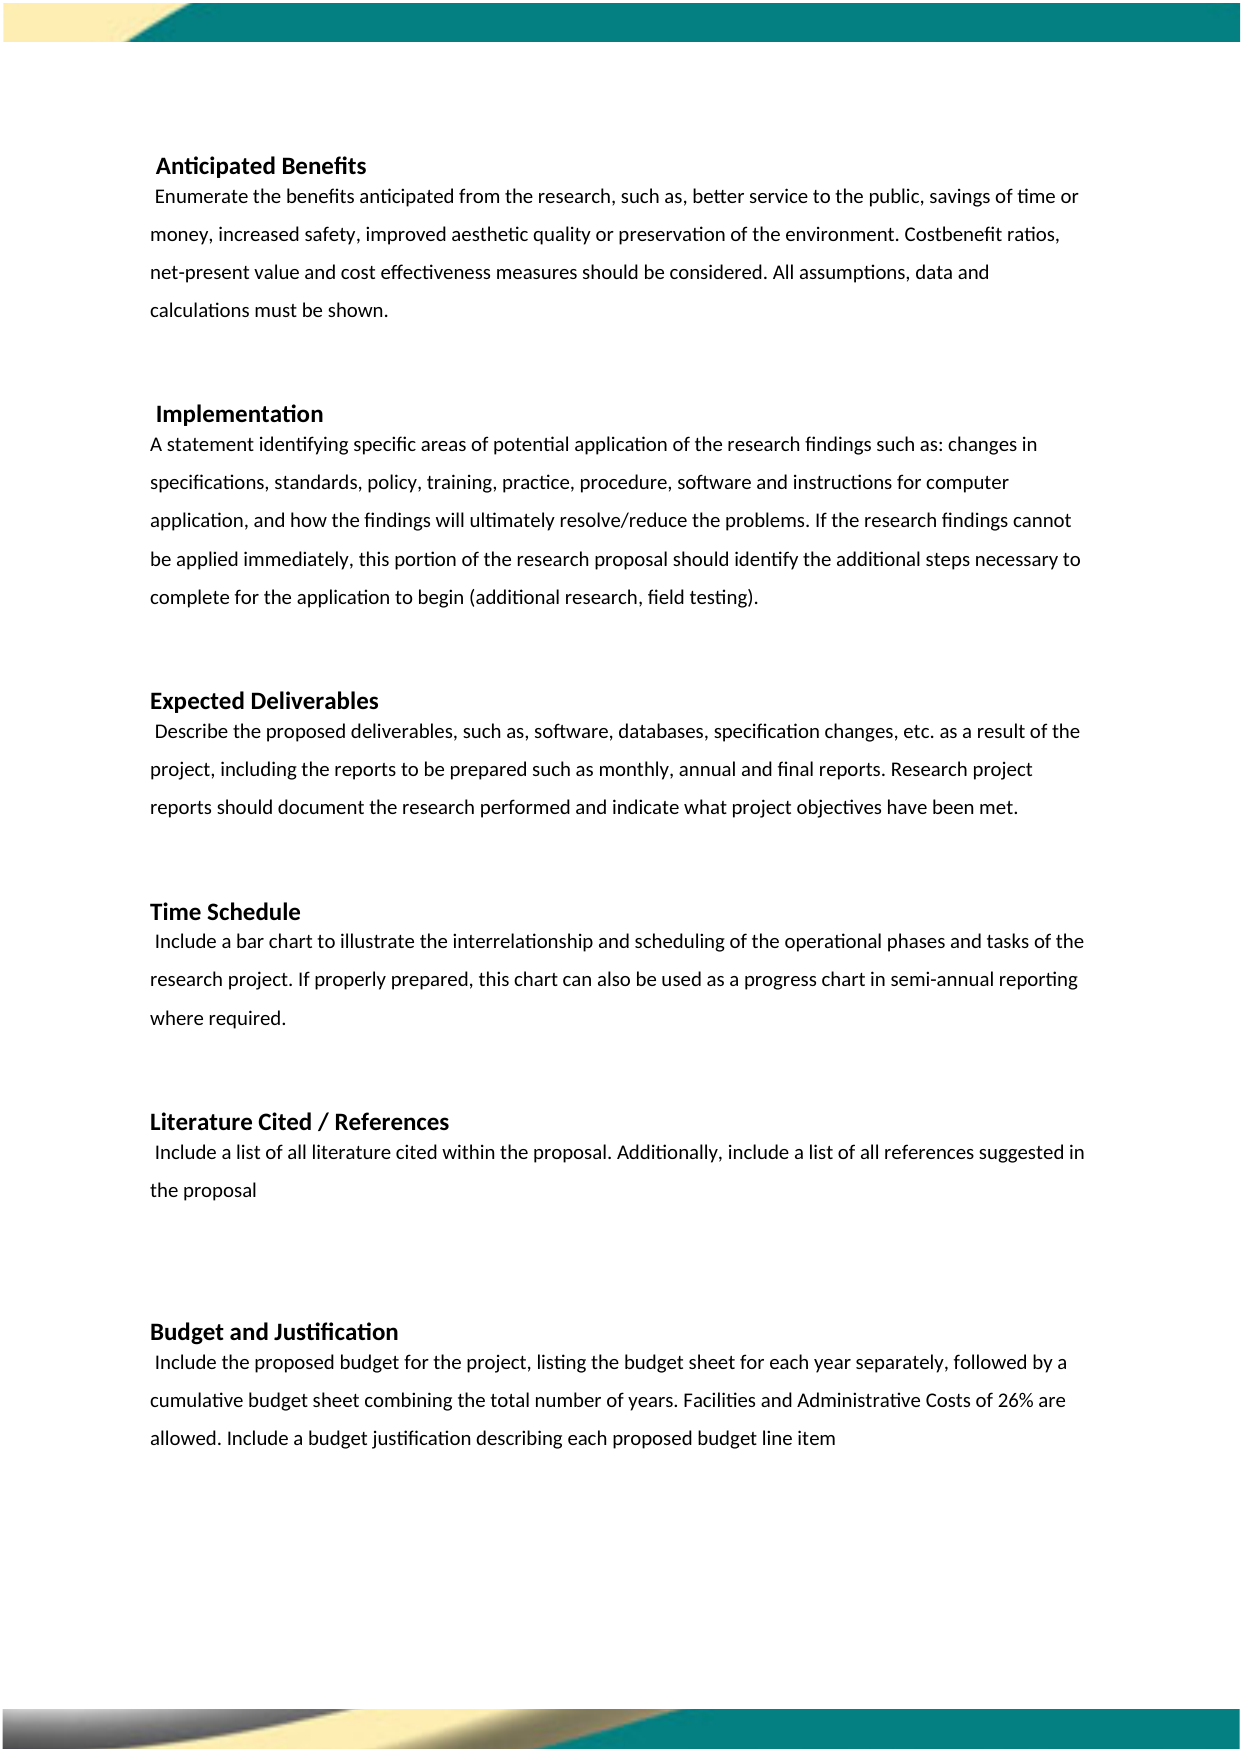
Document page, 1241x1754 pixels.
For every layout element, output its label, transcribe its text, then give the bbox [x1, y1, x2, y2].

subtitle Anticipated Benefits [150, 150, 1090, 181]
subtitle Budget and Justification [150, 1316, 1090, 1347]
text A statement identifying specific areas of potential application of the research findings such as: changes in specifications, standards, policy, training, practice, procedure, software and instructions for computer application, and how the findings will ultimately resolve/reduce the problems. If the research findings cannot be applied immediately, this portion of the research proposal should identify the additional steps necessary to complete for the application to begin (additional research, field testing). [150, 431, 1090, 609]
subtitle Implementation [150, 398, 1090, 429]
text Include the proposed budget for the project, listing the budget sheet for each year separately, followed by a cumulative budget sheet combining the total number of years. Facilities and Administrative Costs of 26% are allowed. Include a budget justification describing each proposed budget line item [150, 1349, 1090, 1451]
text Include a list of all literature cited within the proposal. Additionally, include a list of all references suggested in the proposal [150, 1139, 1090, 1202]
subtitle Time Schedule [150, 896, 1090, 926]
text Describe the proposed deliverables, such as, software, databases, specification changes, etc. as a result of the project, including the reports to be prepared such as monthly, annual and final reports. Research project reports should document the research performed and indicate what project objectives have been met. [150, 718, 1090, 820]
text Include a bar chart to illustrate the interrelationship and scheduling of the operational phases and tasks of the research project. If properly prepared, this chart can also be used as a progress chart in semi-annual reporting where required. [150, 928, 1090, 1030]
text Enumerate the benefits anticipated from the research, such as, better service to the public, savings of time or money, increased safety, improved aesthetic quality or preservation of the environment. Costbenefit ratios, net-present value and cost effectiveness measures should be considered. All assumptions, data and calculations must be shown. [150, 183, 1090, 323]
subtitle Literature Cited / References [150, 1106, 1090, 1137]
subtitle Expected Deliverables [150, 685, 1090, 716]
picture [2, 1709, 1240, 1749]
picture [3, 3, 1241, 42]
